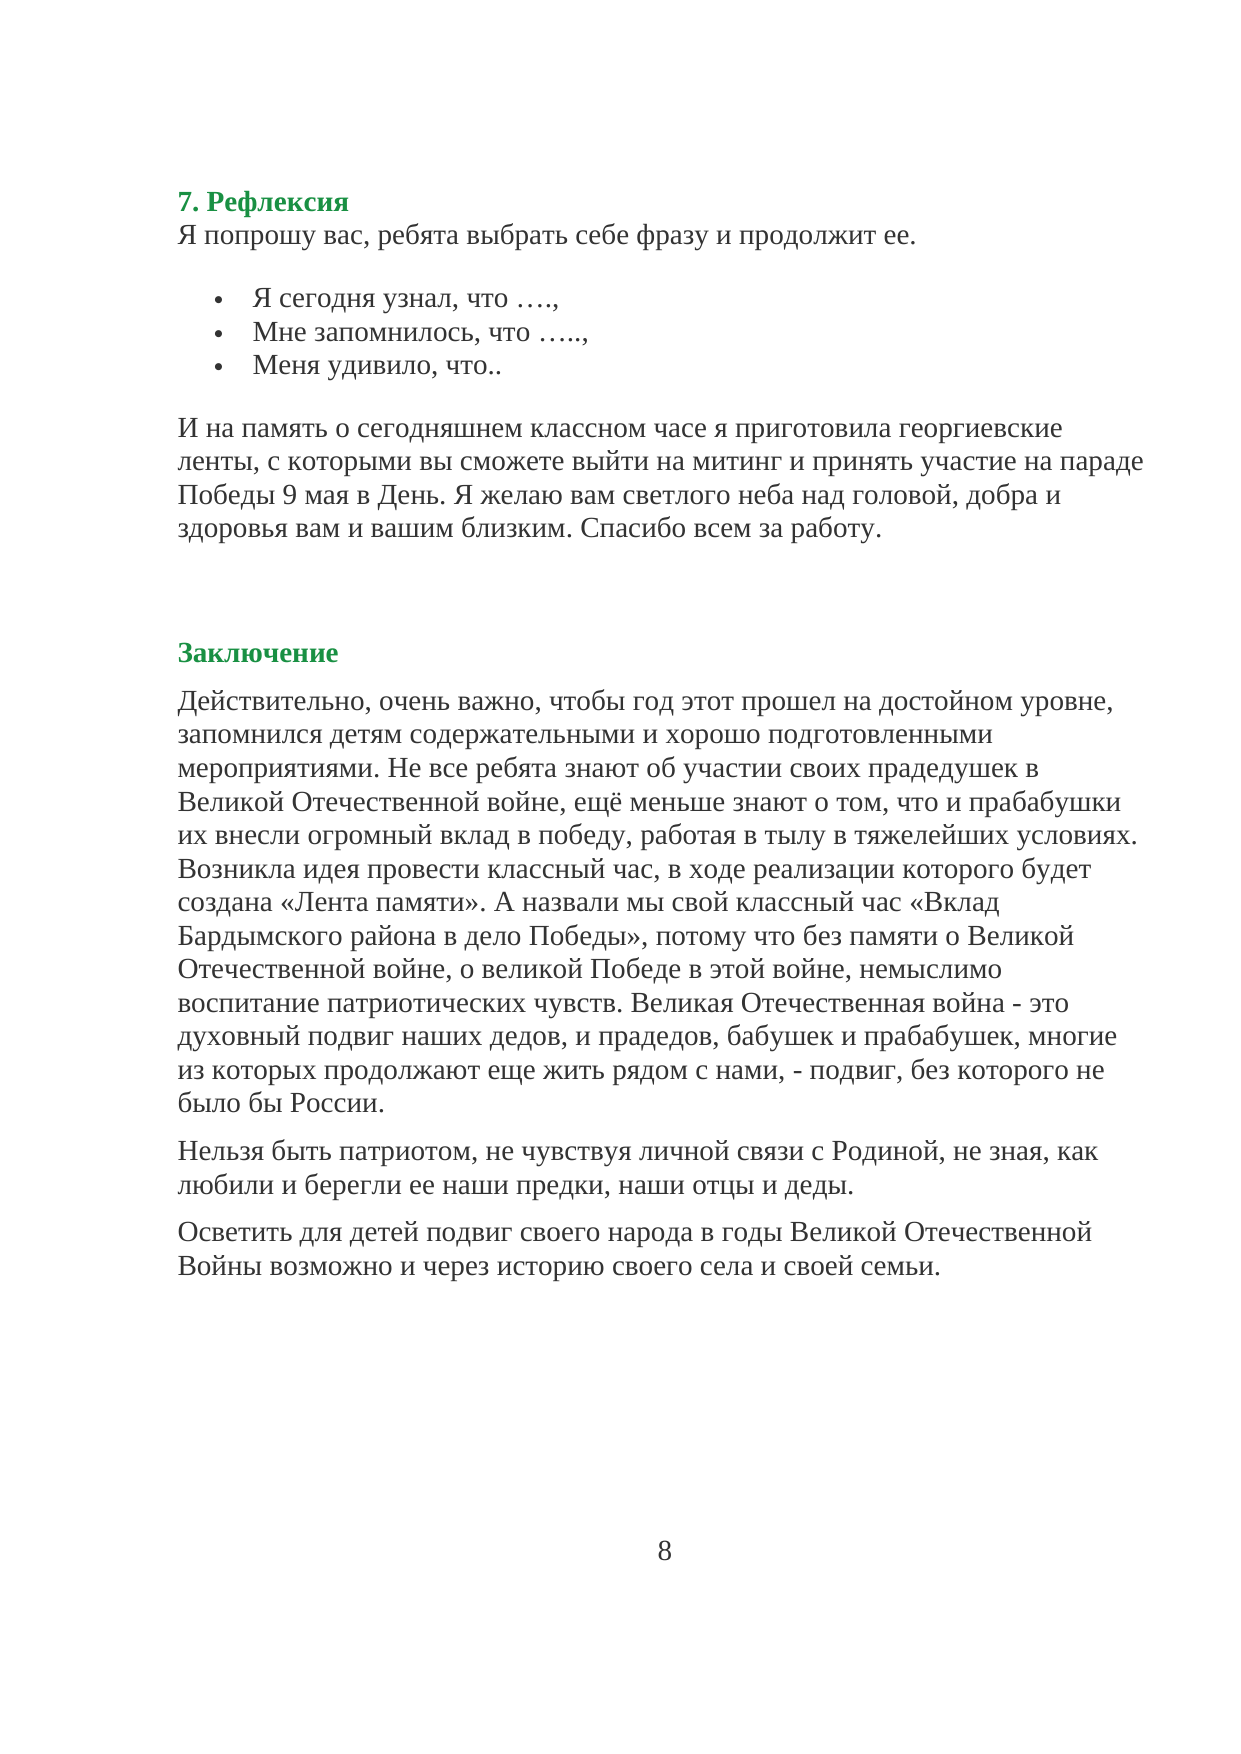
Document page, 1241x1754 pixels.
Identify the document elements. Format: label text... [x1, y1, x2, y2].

text 8 [177, 1533, 1152, 1567]
text Действительно, очень важно, чтобы год этот прошел на достойном уровне, запомнился детям содержательными и хорошо подготовленными мероприятиями. Не все ребята знают об участии своих прадедушек в Великой Отечественной войне, ещё меньше знают о том, что и прабабушки их внесли огромный вклад в победу, работая в тылу в тяжелейших условиях. Возникла идея провести классный час, в ходе реализации которого будет создана «Лента памяти». А назвали мы свой классный час «Вклад Бардымского района в дело Победы», потому что без памяти о Великой Отечественной войне, о великой Победе в этой войне, немыслимо воспитание патриотических чувств. Великая Отечественная война - это духовный подвиг наших дедов, и прадедов, бабушек и прабабушек, многие из которых продолжают еще жить рядом с нами, - подвиг, без которого не было бы России. [177, 683, 1152, 1119]
list Меня удивило, что.. [215, 347, 1152, 381]
text Осветить для детей подвиг своего народа в годы Великой Отечественной Войны возможно и через историю своего села и своей семьи. [177, 1214, 1152, 1281]
text Заключение [177, 635, 1152, 669]
list Мне запомнилось, что ….., [215, 314, 1152, 347]
text Нельзя быть патриотом, не чувствуя личной связи с Родиной, не зная, как любили и берегли ее наши предки, наши отцы и деды. [177, 1133, 1152, 1200]
text 7. Рефлексия [177, 184, 1152, 217]
text Я попрошу вас, ребята выбрать себе фразу и продолжит ее. [177, 217, 1152, 251]
list Я сегодня узнал, что …., [215, 280, 1152, 314]
text И на память о сегодняшнем классном часе я приготовила георгиевские ленты, с которыми вы сможете выйти на митинг и принять участие на параде Победы 9 мая в День. Я желаю вам светлого неба над головой, добра и здоровья вам и вашим близким. Спасибо всем за работу. [177, 410, 1152, 544]
